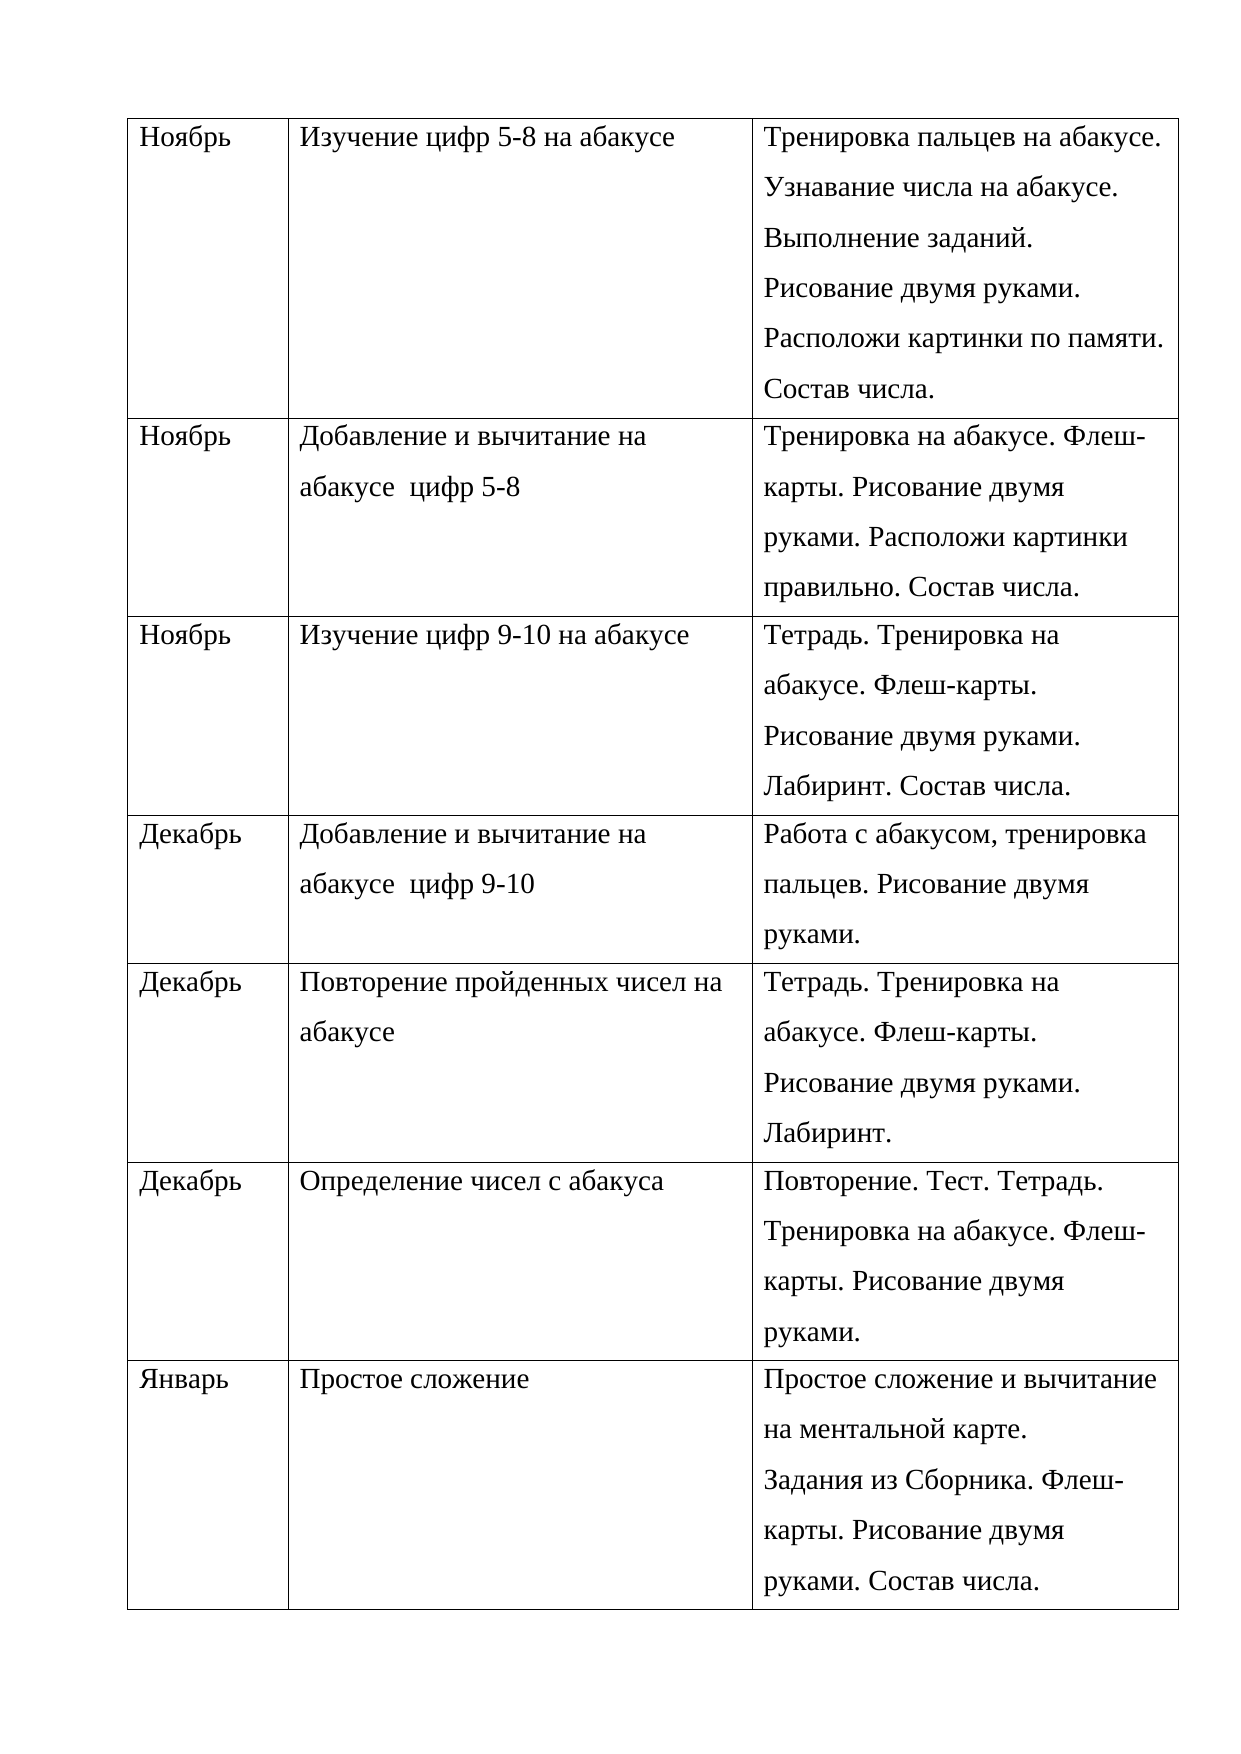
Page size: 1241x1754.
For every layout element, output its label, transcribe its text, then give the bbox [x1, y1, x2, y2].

table_cell Изучение цифр 5-8 на абакусе [289, 119, 752, 417]
table_cell Простое сложение [289, 1361, 752, 1609]
table_cell Тетрадь. Тренировка на абакусе. Флеш-карты. Рисование двумя руками. Лабиринт. Состав числа. [753, 617, 1178, 815]
table_cell Работа с абакусом, тренировка пальцев. Рисование двумя руками. [753, 816, 1178, 963]
table_cell Тренировка на абакусе. Флеш-карты. Рисование двумя руками. Расположи картинки правильно. Состав числа. [753, 419, 1178, 616]
table_cell Изучение цифр 9-10 на абакусе [289, 617, 752, 815]
table_cell Декабрь [128, 816, 288, 963]
table_cell Декабрь [128, 964, 288, 1162]
table_cell Тренировка пальцев на абакусе. Узнавание числа на абакусе. Выполнение заданий. Рисование двумя руками. Расположи картинки по памяти. Состав числа. [753, 119, 1178, 417]
table_cell Январь [128, 1361, 288, 1609]
table_cell Ноябрь [128, 119, 288, 417]
table_cell Добавление и вычитание на абакусе цифр 5-8 [289, 419, 752, 616]
table_cell Ноябрь [128, 419, 288, 616]
table_cell Добавление и вычитание на абакусе цифр 9-10 [289, 816, 752, 963]
table_cell Декабрь [128, 1163, 288, 1360]
table_cell Тетрадь. Тренировка на абакусе. Флеш-карты. Рисование двумя руками. Лабиринт. [753, 964, 1178, 1162]
table_cell Простое сложение и вычитание на ментальной карте. Задания из Сборника. Флеш-карты. Рисование двумя руками. Состав числа. [753, 1361, 1178, 1609]
table_cell Определение чисел с абакуса [289, 1163, 752, 1360]
table_cell Повторение пройденных чисел на абакусе [289, 964, 752, 1162]
table_cell Повторение. Тест. Тетрадь. Тренировка на абакусе. Флеш-карты. Рисование двумя руками. [753, 1163, 1178, 1360]
table_cell Ноябрь [128, 617, 288, 815]
